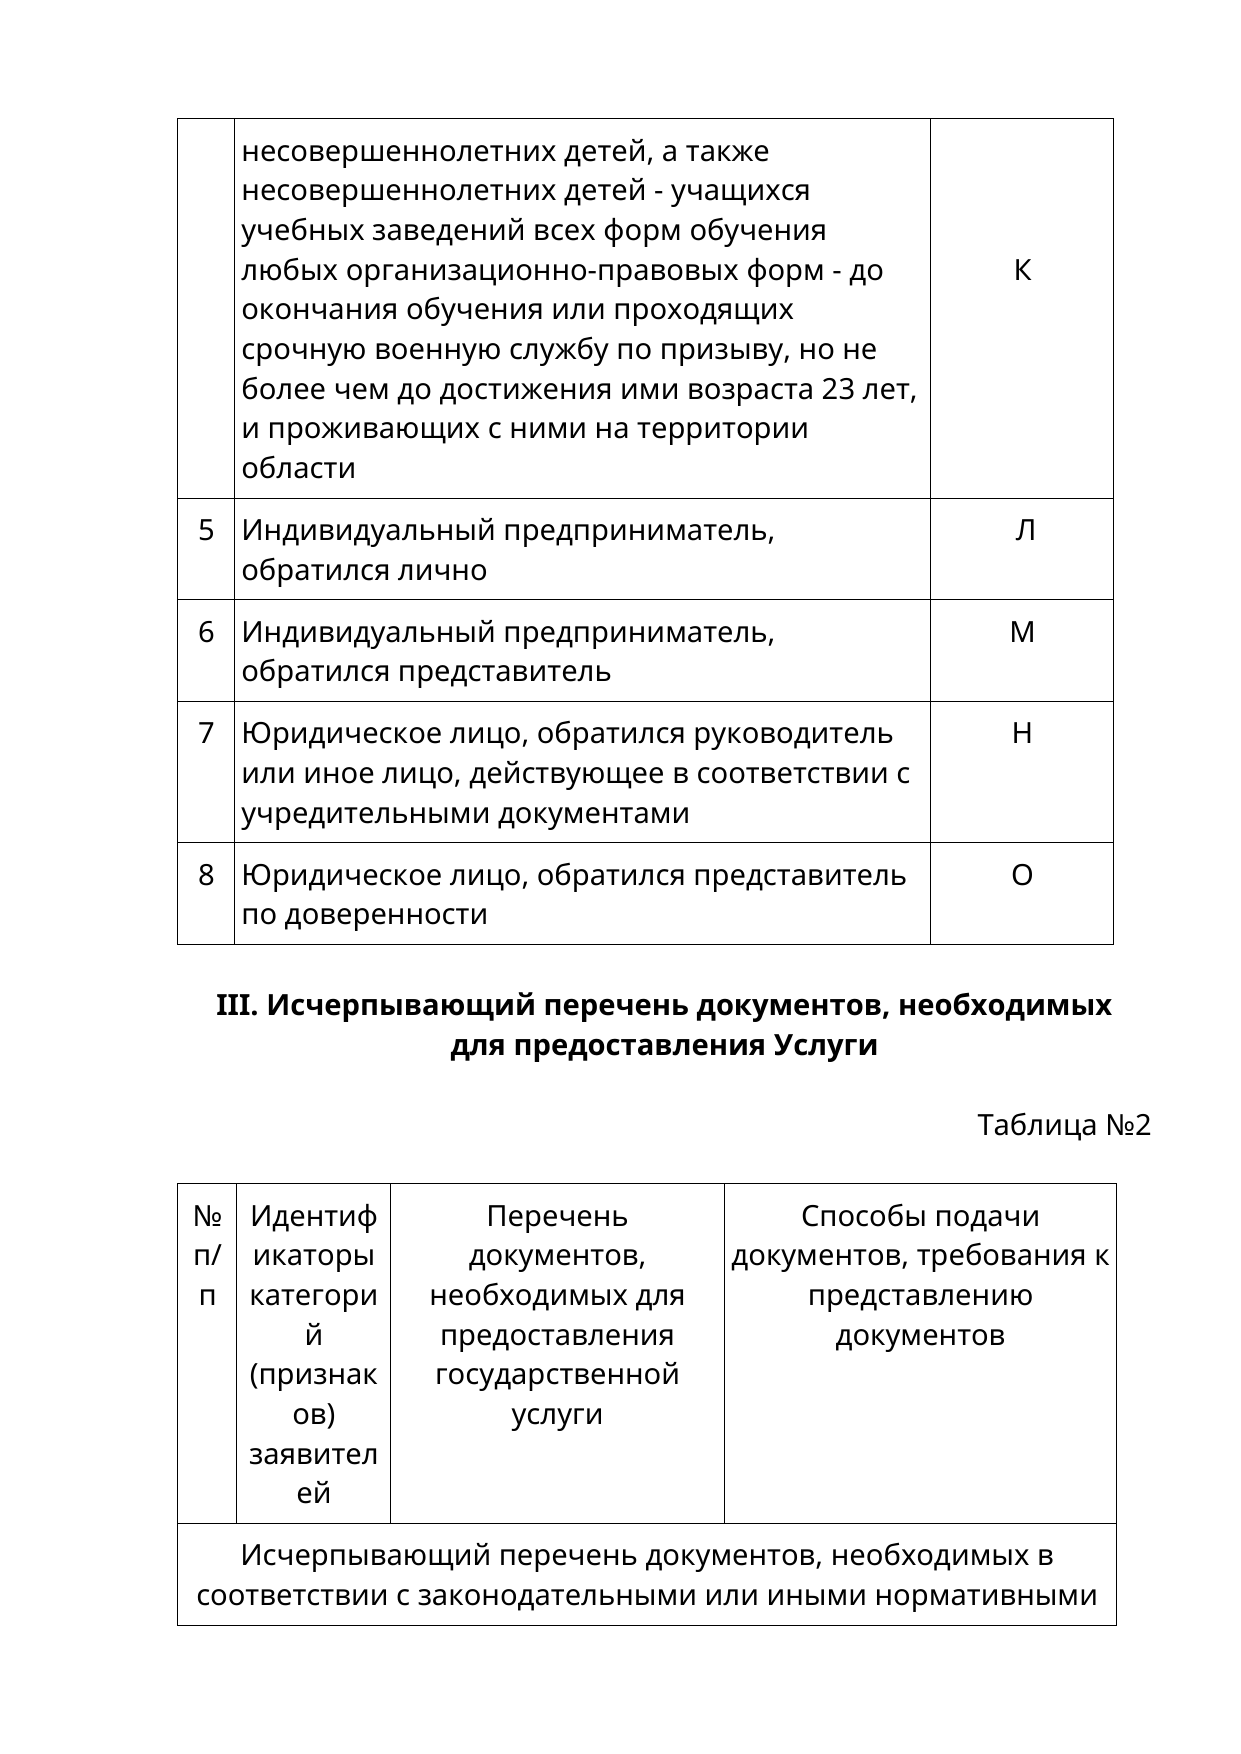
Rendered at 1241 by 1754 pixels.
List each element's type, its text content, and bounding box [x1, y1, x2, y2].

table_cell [178, 1524, 1116, 1624]
table_cell Ж З И К [931, 119, 1113, 498]
table_cell Индивидуальный предприниматель, обратился лично [235, 499, 930, 599]
table_cell 4 [178, 119, 234, 498]
table_header Идентификаторы категорий (признаков) заявителей [237, 1184, 390, 1523]
text для предоставления Услуги [177, 1024, 1152, 1064]
table_cell Индивидуальный предприниматель, обратился представитель [235, 600, 930, 701]
text Таблица №2 [177, 1104, 1152, 1143]
table_cell Юридическое лицо, обратился представитель по доверенности [235, 843, 930, 944]
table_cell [235, 119, 930, 498]
table_header Перечень документов, необходимых для предоставления государственной услуги [391, 1184, 724, 1523]
table_cell 7 [178, 702, 234, 842]
table_cell Юридическое лицо, обратился руководитель или иное лицо, действующее в соответствии с учредительными документами [235, 702, 930, 842]
table_cell 5 [178, 499, 234, 599]
table_cell О [931, 843, 1113, 944]
table_header Способы подачи документов, требования к представлению документов [725, 1184, 1116, 1523]
table_cell Л [931, 499, 1113, 599]
table_cell 8 [178, 843, 234, 944]
table_header № п/п [178, 1184, 236, 1523]
table_cell Н [931, 702, 1113, 842]
table_cell 6 [178, 600, 234, 701]
table_cell М [931, 600, 1113, 701]
text III. Исчерпывающий перечень документов, необходимых [177, 985, 1152, 1024]
